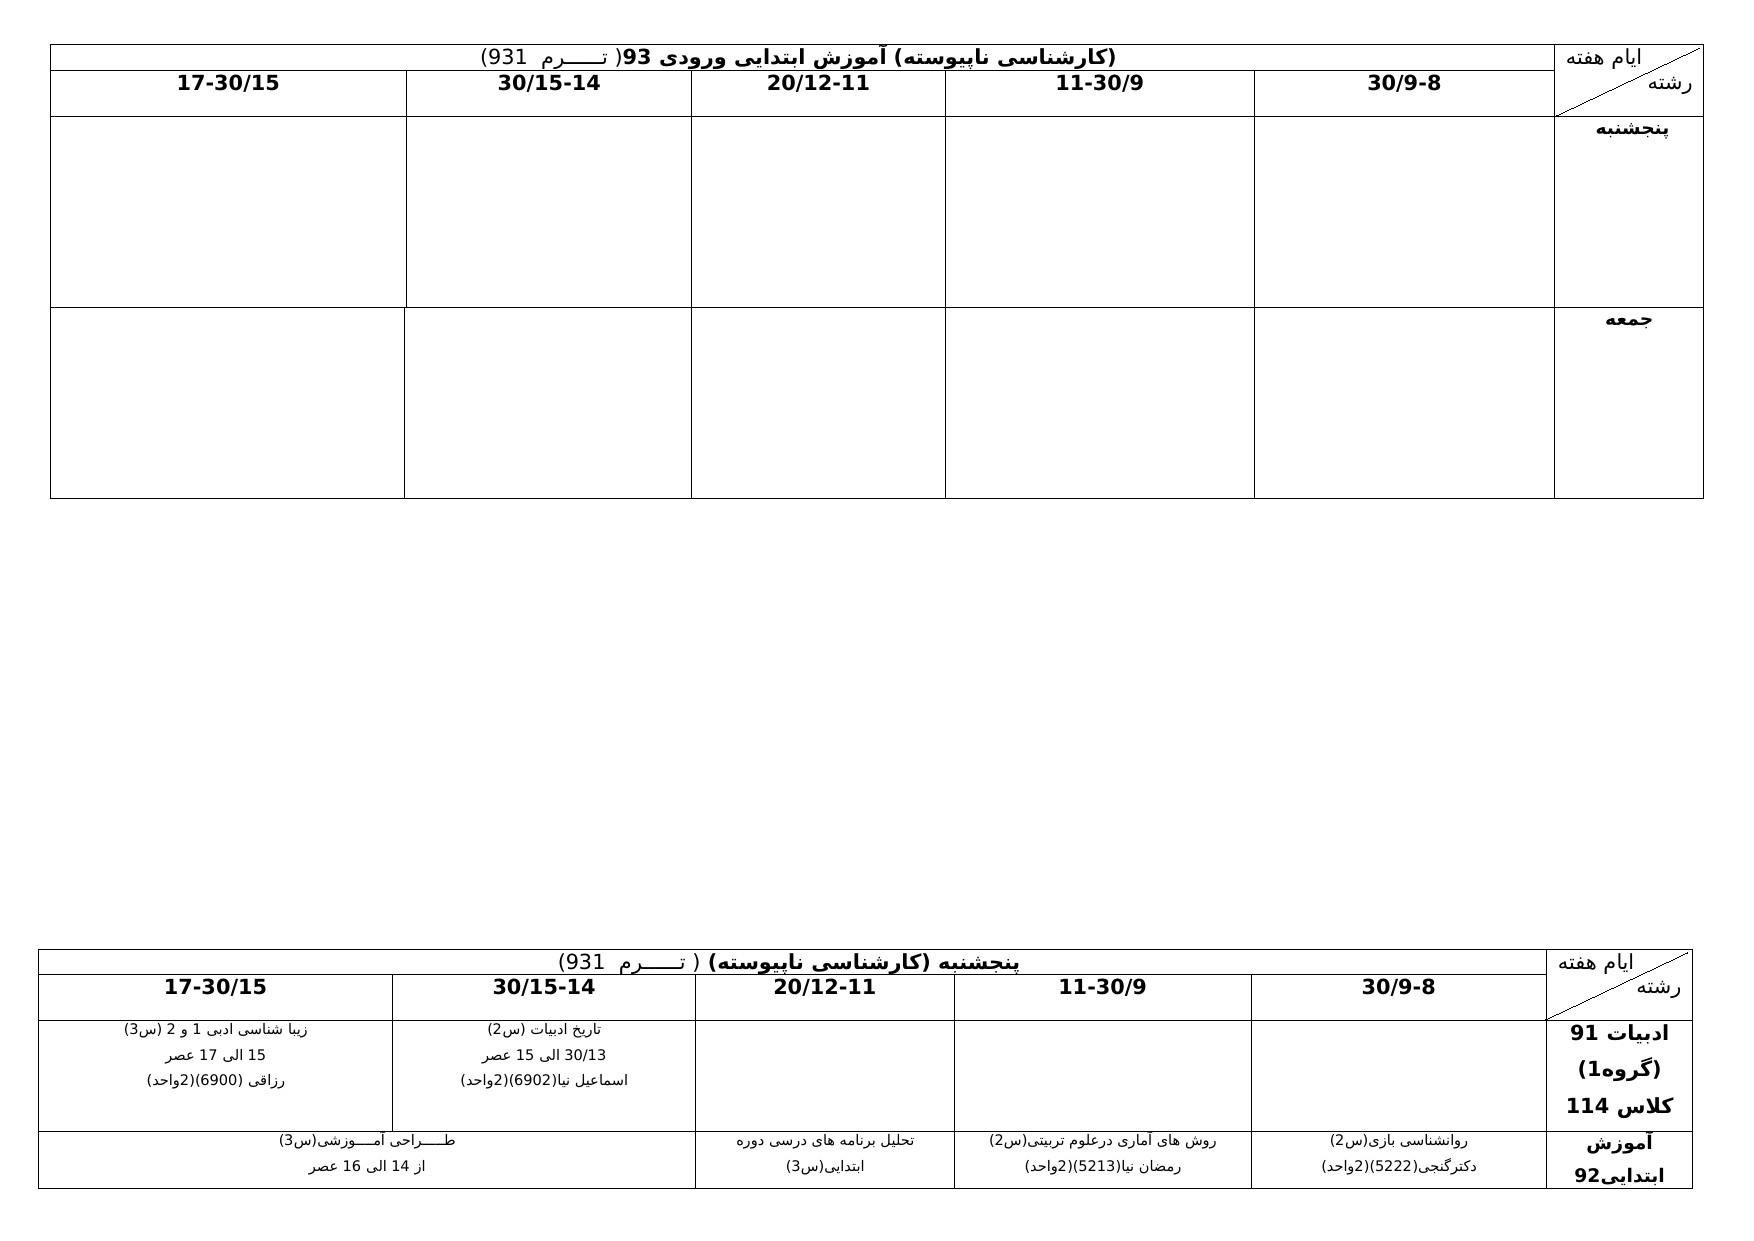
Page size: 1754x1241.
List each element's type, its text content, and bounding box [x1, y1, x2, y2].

table_cell [955, 1021, 1251, 1131]
table_cell [51, 308, 404, 498]
table_cell 17-30/15 [39, 975, 392, 1020]
table_cell [946, 117, 1254, 307]
table_cell 30/9-8 [1255, 71, 1554, 116]
table_cell 30/15-14 [393, 975, 695, 1020]
table_cell 11-30/9 [955, 975, 1251, 1020]
table_cell [1255, 308, 1554, 498]
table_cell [696, 1132, 954, 1188]
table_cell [955, 1132, 1251, 1188]
table_cell 17-30/15 [51, 71, 406, 116]
table_cell 30/15-14 [407, 71, 691, 116]
table_header (کارشناسی ناپیوسته) آموزش ابتدایی ورودی 93( تــــــرم 931) [51, 45, 1554, 70]
table_cell [407, 117, 691, 307]
table_header پنجشنبه (کارشناسی ناپیوسته) ( تــــــرم 931) [39, 950, 1546, 974]
table_cell [405, 308, 691, 498]
table_cell [51, 117, 406, 307]
table_cell [692, 308, 945, 498]
table_cell زیبا شناسی ادبی 1 و 2 (س3) 15 الی 17 عصر رزاقی (6900)(2واحد) [39, 1021, 392, 1131]
table_cell [692, 117, 945, 307]
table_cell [39, 1132, 695, 1188]
table_cell 20/12-11 [696, 975, 954, 1020]
table_cell 11-30/9 [946, 71, 1254, 116]
table_cell [1252, 1021, 1546, 1131]
table_cell پنجشنبه [1555, 117, 1703, 307]
table_cell 20/12-11 [692, 71, 945, 116]
table_cell 30/9-8 [1252, 975, 1546, 1020]
table_cell [1255, 117, 1554, 307]
table_cell [946, 308, 1254, 498]
table_cell تاریخ ادبیات (س2) 30/13 الی 15 عصر اسماعیل نیا(6902)(2واحد) [393, 1021, 695, 1131]
table_header ایام هفته رشته [1547, 950, 1692, 1020]
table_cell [1547, 1132, 1692, 1188]
table_cell ادبیات 91 (گروه1) کلاس 114 [1547, 1021, 1692, 1131]
table_cell جمعه [1555, 308, 1703, 498]
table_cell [1252, 1132, 1546, 1188]
table_cell [696, 1021, 954, 1131]
table_header ایام هفته رشته [1555, 45, 1703, 116]
